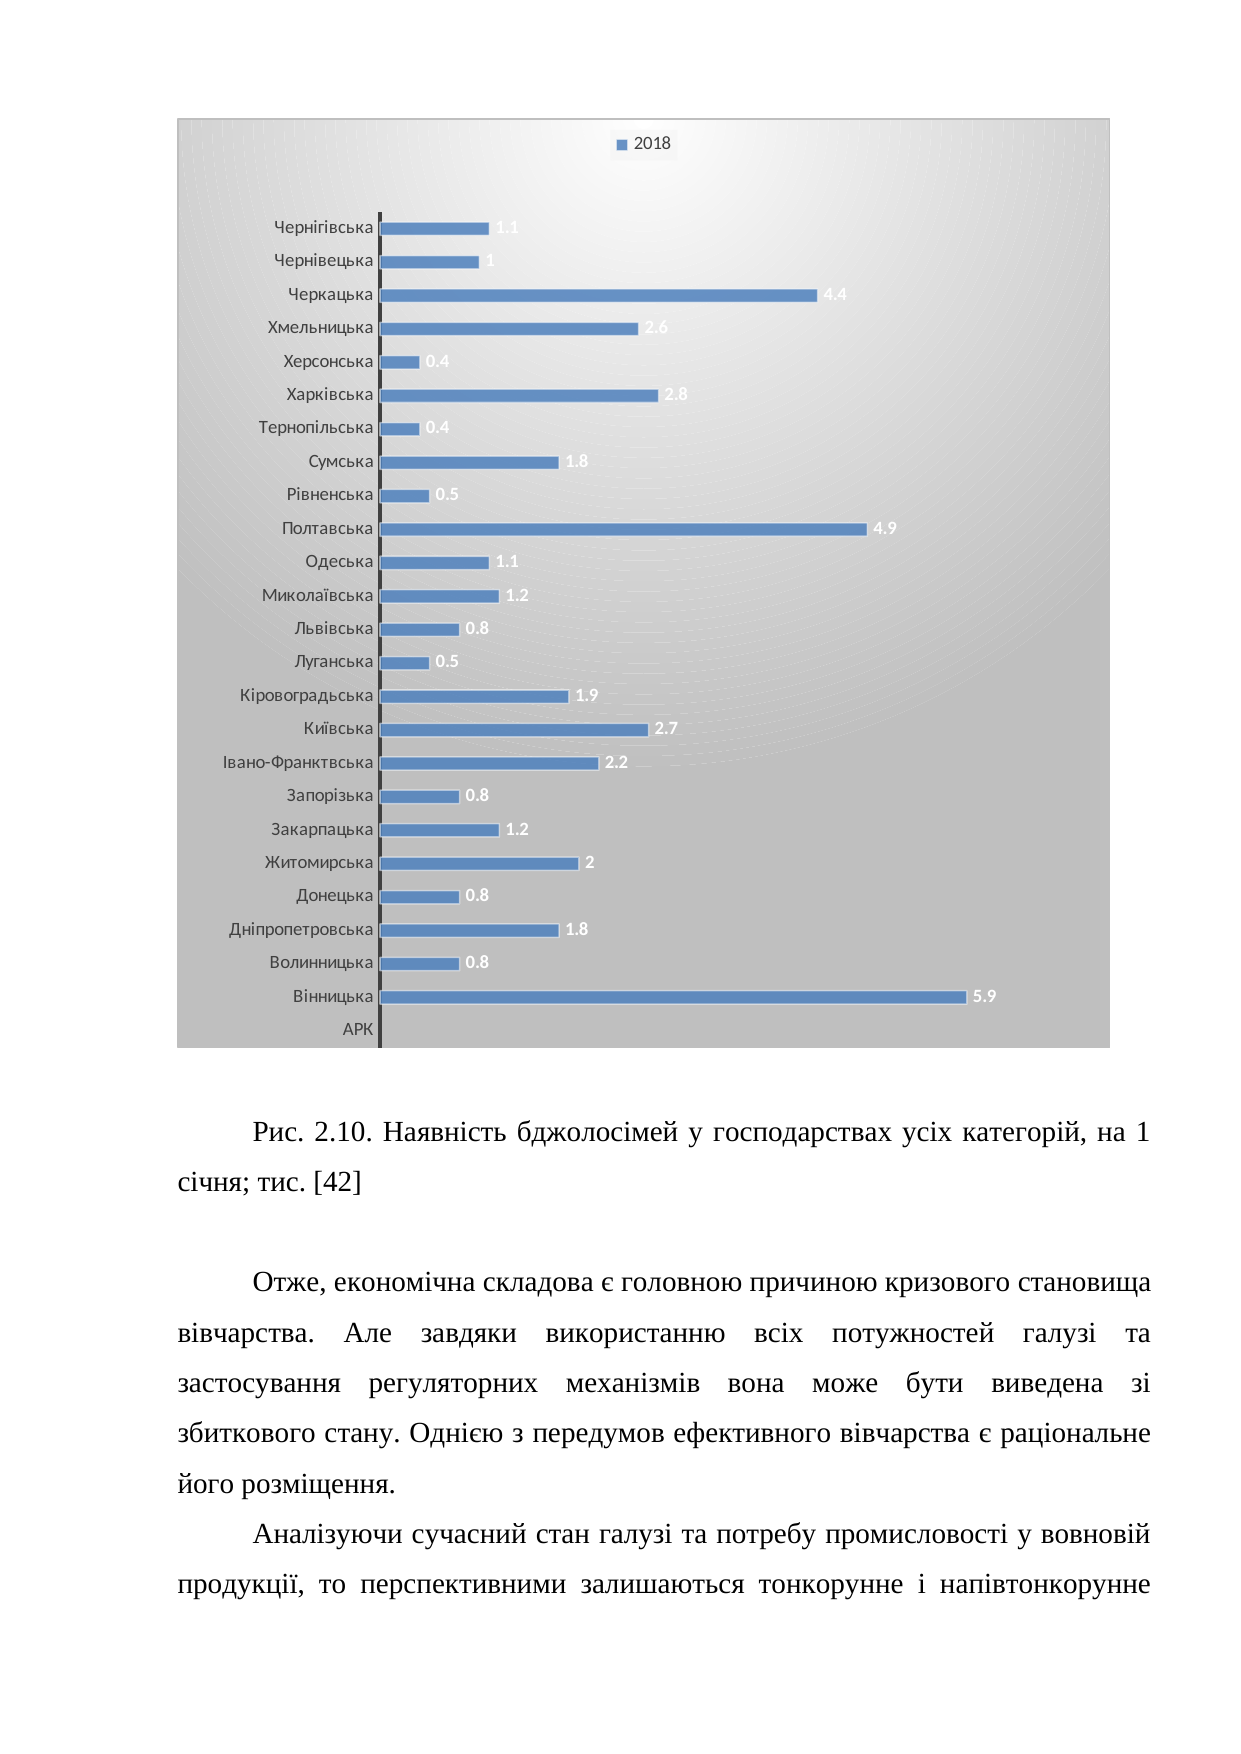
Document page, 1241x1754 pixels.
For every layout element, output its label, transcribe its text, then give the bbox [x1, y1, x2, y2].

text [177, 1516, 1152, 1600]
text Рис. 2.10. Наявність бджолосімей у господарствах усіх категорій, на 1 січня; тис. [42] [177, 1114, 1152, 1197]
text Отже, економічна складова є головною причиною кризового становища вівчарства. Але завдяки використанню всіх потужностей галузі та застосування регуляторних механізмів вона може бути виведена зі збиткового стану. Однією з передумов ефективного вівчарства є раціональне його розміщення. [177, 1264, 1152, 1499]
